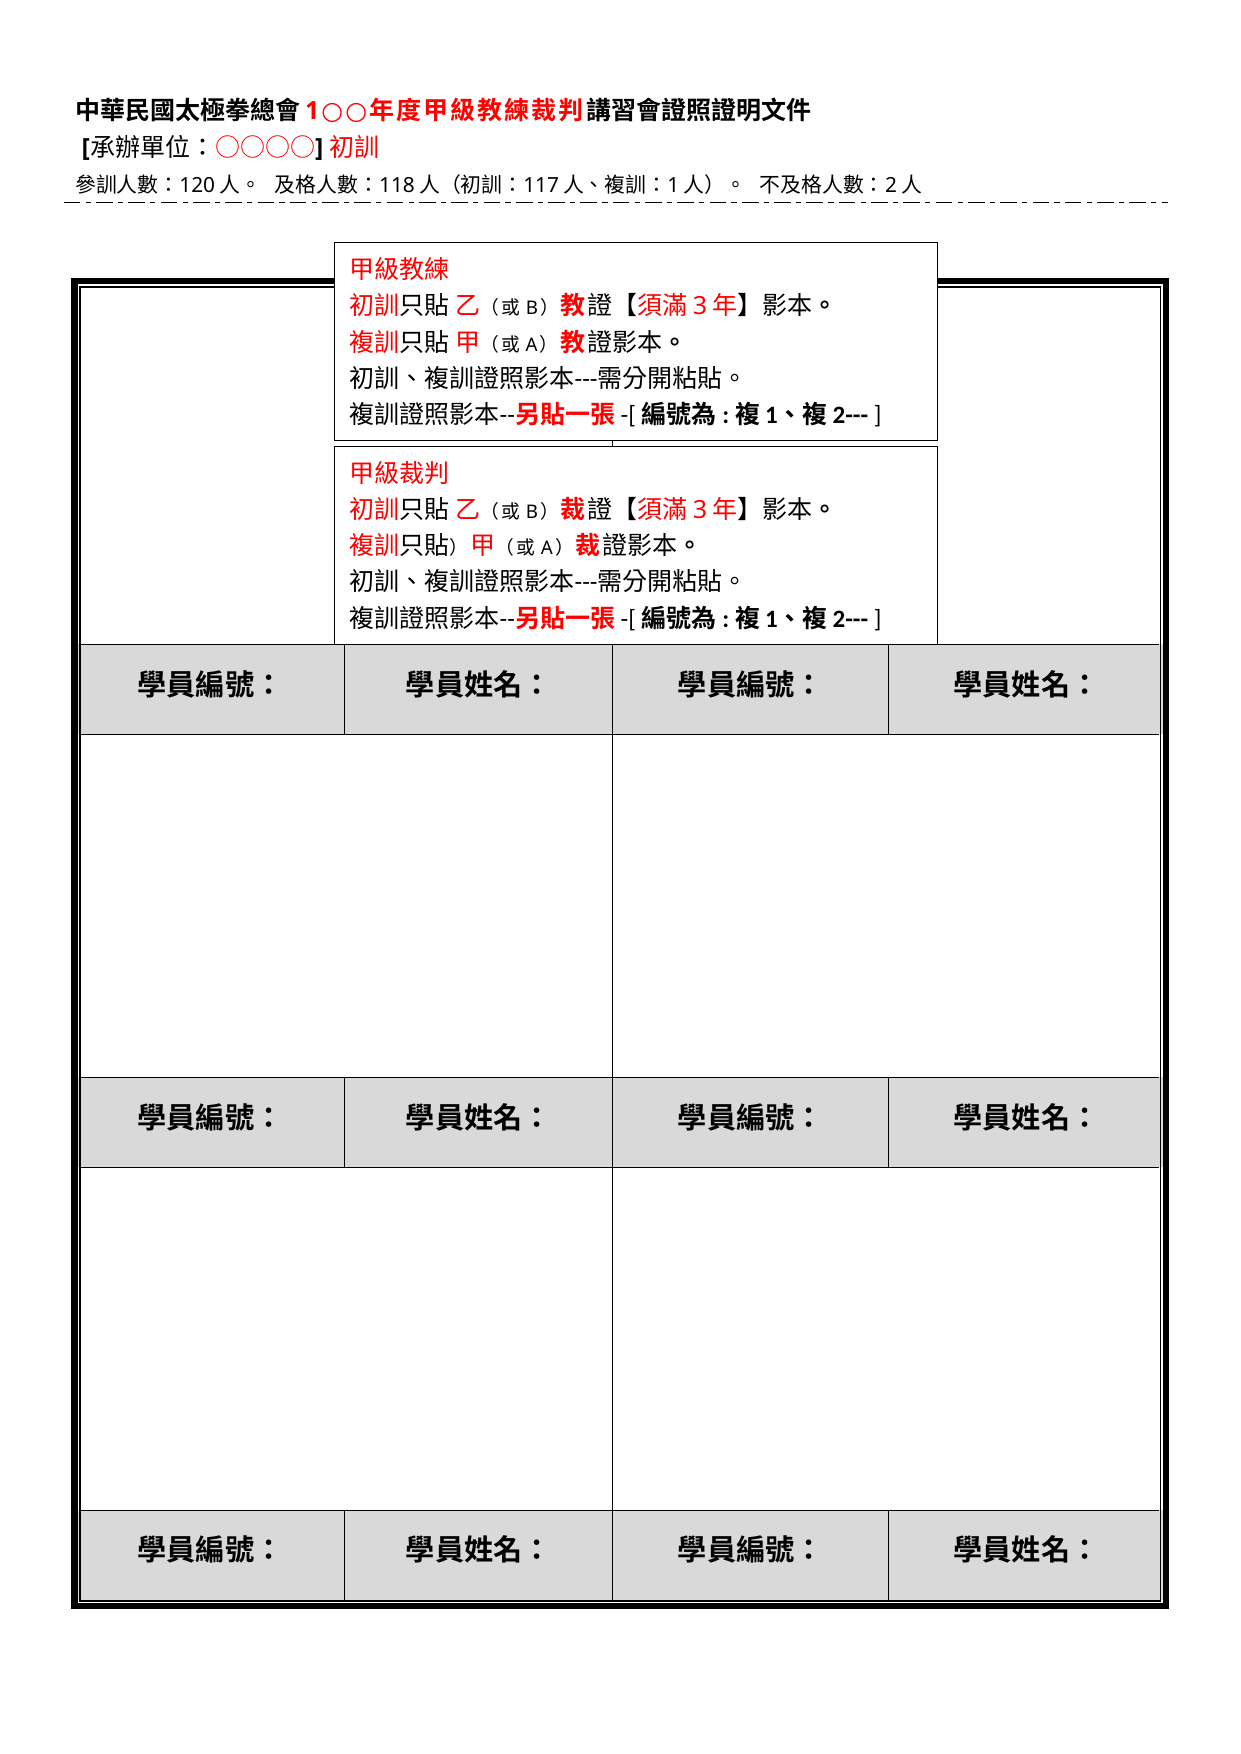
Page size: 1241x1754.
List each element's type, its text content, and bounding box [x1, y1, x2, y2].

table_cell 學員姓名： [345, 1511, 612, 1600]
table_cell 學員姓名： [889, 1510, 1160, 1600]
table_cell 學員編號： [81, 1511, 344, 1600]
table_cell 學員編號： [613, 1511, 888, 1600]
table_cell 學員姓名： [345, 645, 612, 734]
table_cell 學員姓名： [889, 644, 1160, 734]
table_header 中華民國太極拳總會1○○年度甲級教練裁判講習會證照證明文件 [承辦單位：○○○○] 初訓 參訓人數：120人。 及格人數：118人（初訓：117人、複訓：1人）。 不及格人數：2人 [64, 90, 1168, 202]
table_cell 學員編號： [613, 645, 888, 734]
table_cell [613, 734, 1160, 1077]
table_cell [81, 735, 612, 1077]
table_header [81, 288, 612, 644]
table_cell 學員姓名： [345, 1078, 612, 1167]
table_header [613, 288, 1160, 644]
table_cell 學員姓名： [889, 1077, 1160, 1167]
table_cell 學員編號： [613, 1078, 888, 1167]
table_cell [81, 1168, 612, 1509]
table_cell 學員編號： [81, 1078, 344, 1167]
table_cell [613, 1167, 1160, 1509]
table_cell 學員編號： [81, 645, 344, 734]
